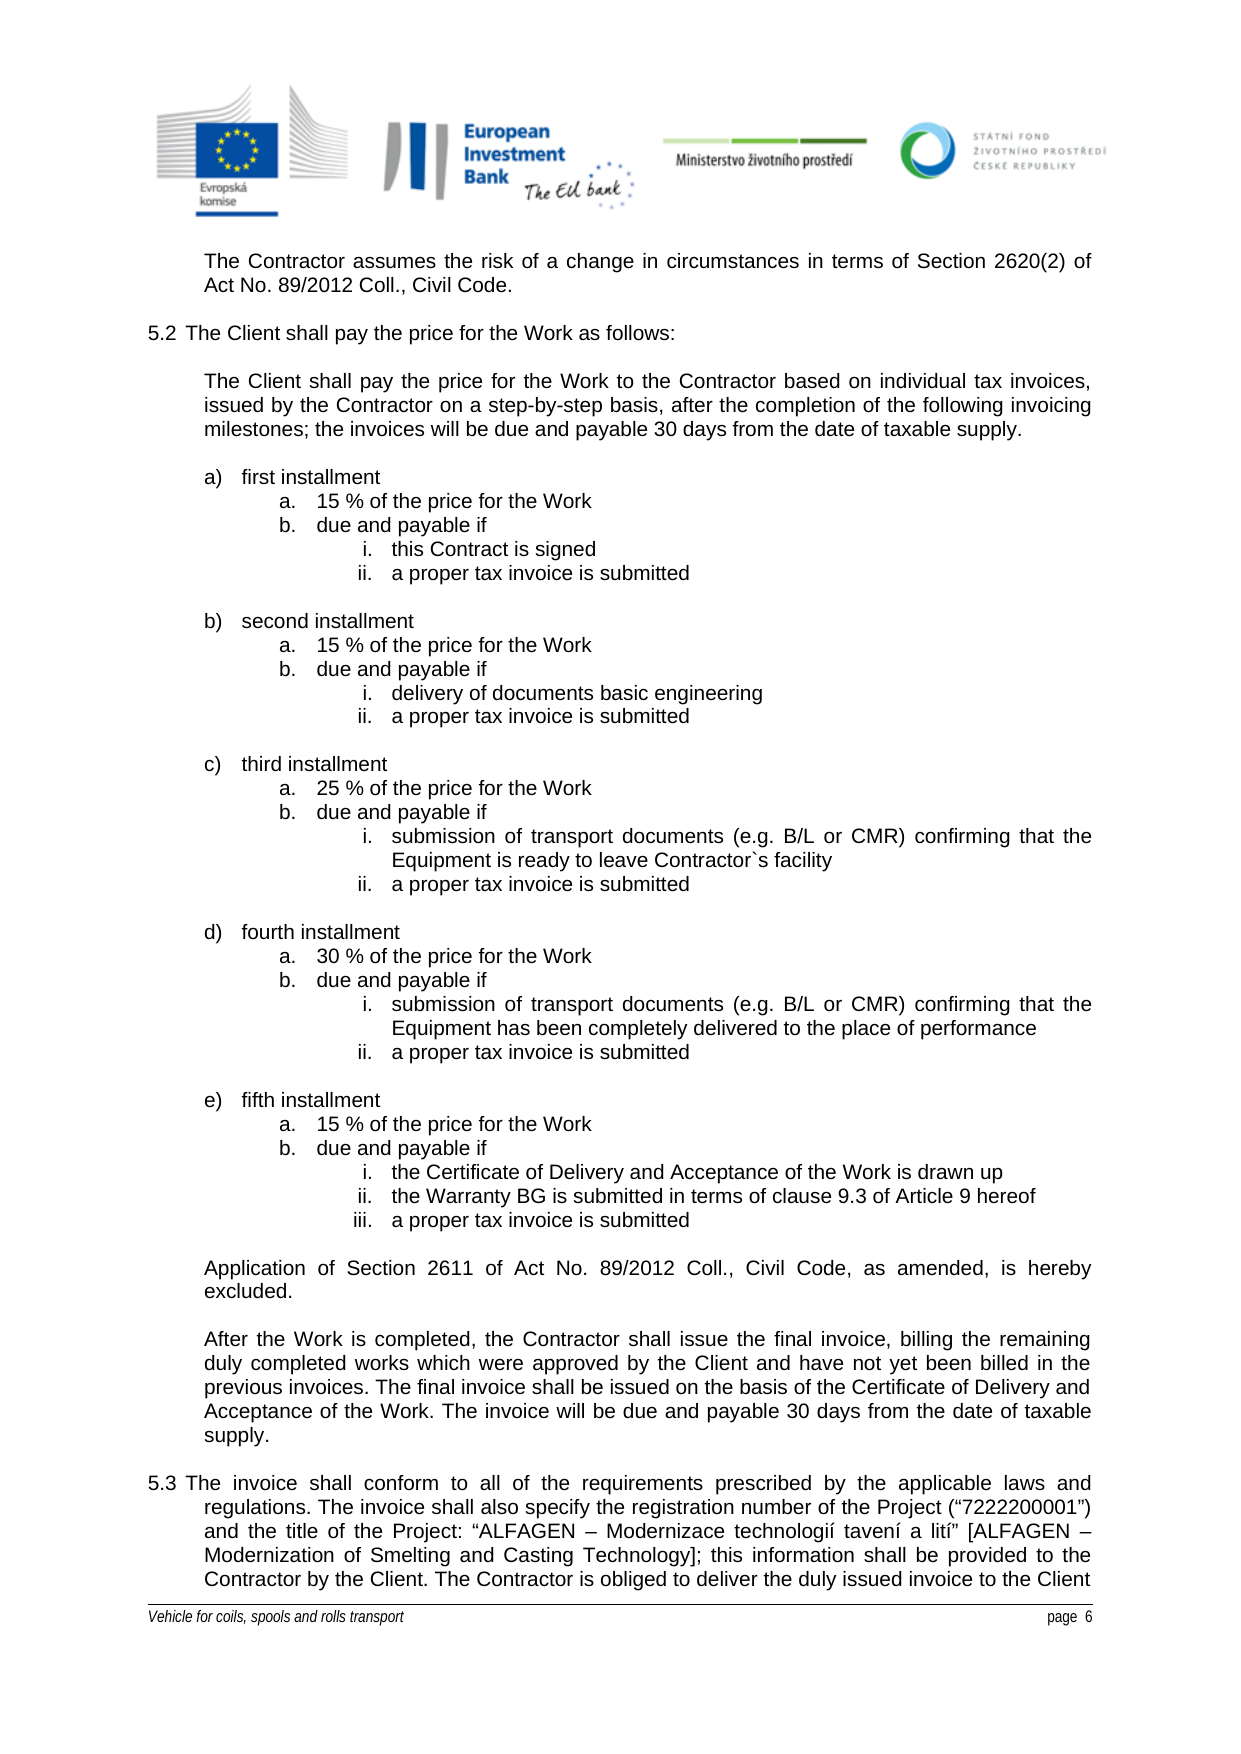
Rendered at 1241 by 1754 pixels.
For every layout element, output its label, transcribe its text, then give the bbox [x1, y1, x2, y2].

list this Contract is signed [373, 537, 1093, 561]
list due and payable if [279, 968, 1093, 992]
list 15 % of the price for the Work [279, 489, 1093, 513]
list fourth installment [204, 920, 1093, 944]
list delivery of documents basic engineering [373, 680, 1093, 704]
text After the Work is completed, the Contractor shall issue the final invoice, billing the remaining duly completed works which were approved by the Client and have not yet been billed in the previous invoices. The final invoice shall be issued on the basis of the Certificate of Delivery and Acceptance of the Work. The invoice will be due and payable 30 days from the date of taxable supply. [204, 1327, 1093, 1447]
list 15 % of the price for the Work [279, 632, 1093, 656]
list due and payable if [279, 800, 1093, 824]
list fifth installment [204, 1088, 1093, 1112]
list a proper tax invoice is submitted [373, 561, 1093, 584]
list the Certificate of Delivery and Acceptance of the Work is drawn up [373, 1159, 1093, 1183]
list submission of transport documents (e.g. B/L or CMR) confirming that the Equipment is ready to leave Contractor`s facility [373, 824, 1093, 872]
list due and payable if [279, 656, 1093, 680]
list second installment [204, 608, 1093, 632]
list due and payable if [279, 1136, 1093, 1159]
list due and payable if [279, 513, 1093, 537]
list The Client shall pay the price for the Work as follows: [148, 321, 1093, 345]
list 30 % of the price for the Work [279, 944, 1093, 968]
list third installment [204, 752, 1093, 776]
text The Client shall pay the price for the Work to the Contractor based on individual tax invoices, issued by the Contractor on a step-by-step basis, after the completion of the following invoicing milestones; the invoices will be due and payable 30 days from the date of taxable supply. [204, 369, 1093, 441]
list a proper tax invoice is submitted [373, 872, 1093, 896]
picture [147, 73, 1122, 225]
list 15 % of the price for the Work [279, 1112, 1093, 1136]
text Application of Section 2611 of Act No. 89/2012 Coll., Civil Code, as amended, is hereby excluded. [204, 1255, 1093, 1303]
list the Warranty BG is submitted in terms of clause 9.3 of Article 9 hereof [373, 1183, 1093, 1207]
list first installment [204, 465, 1093, 489]
list submission of transport documents (e.g. B/L or CMR) confirming that the Equipment has been completely delivered to the place of performance [373, 992, 1093, 1040]
list 25 % of the price for the Work [279, 776, 1093, 800]
list a proper tax invoice is submitted [373, 1040, 1093, 1064]
text The Contractor assumes the risk of a change in circumstances in terms of Section 2620(2) of Act No. 89/2012 Coll., Civil Code. [204, 249, 1093, 297]
list a proper tax invoice is submitted [373, 704, 1093, 728]
list a proper tax invoice is submitted [373, 1207, 1093, 1231]
